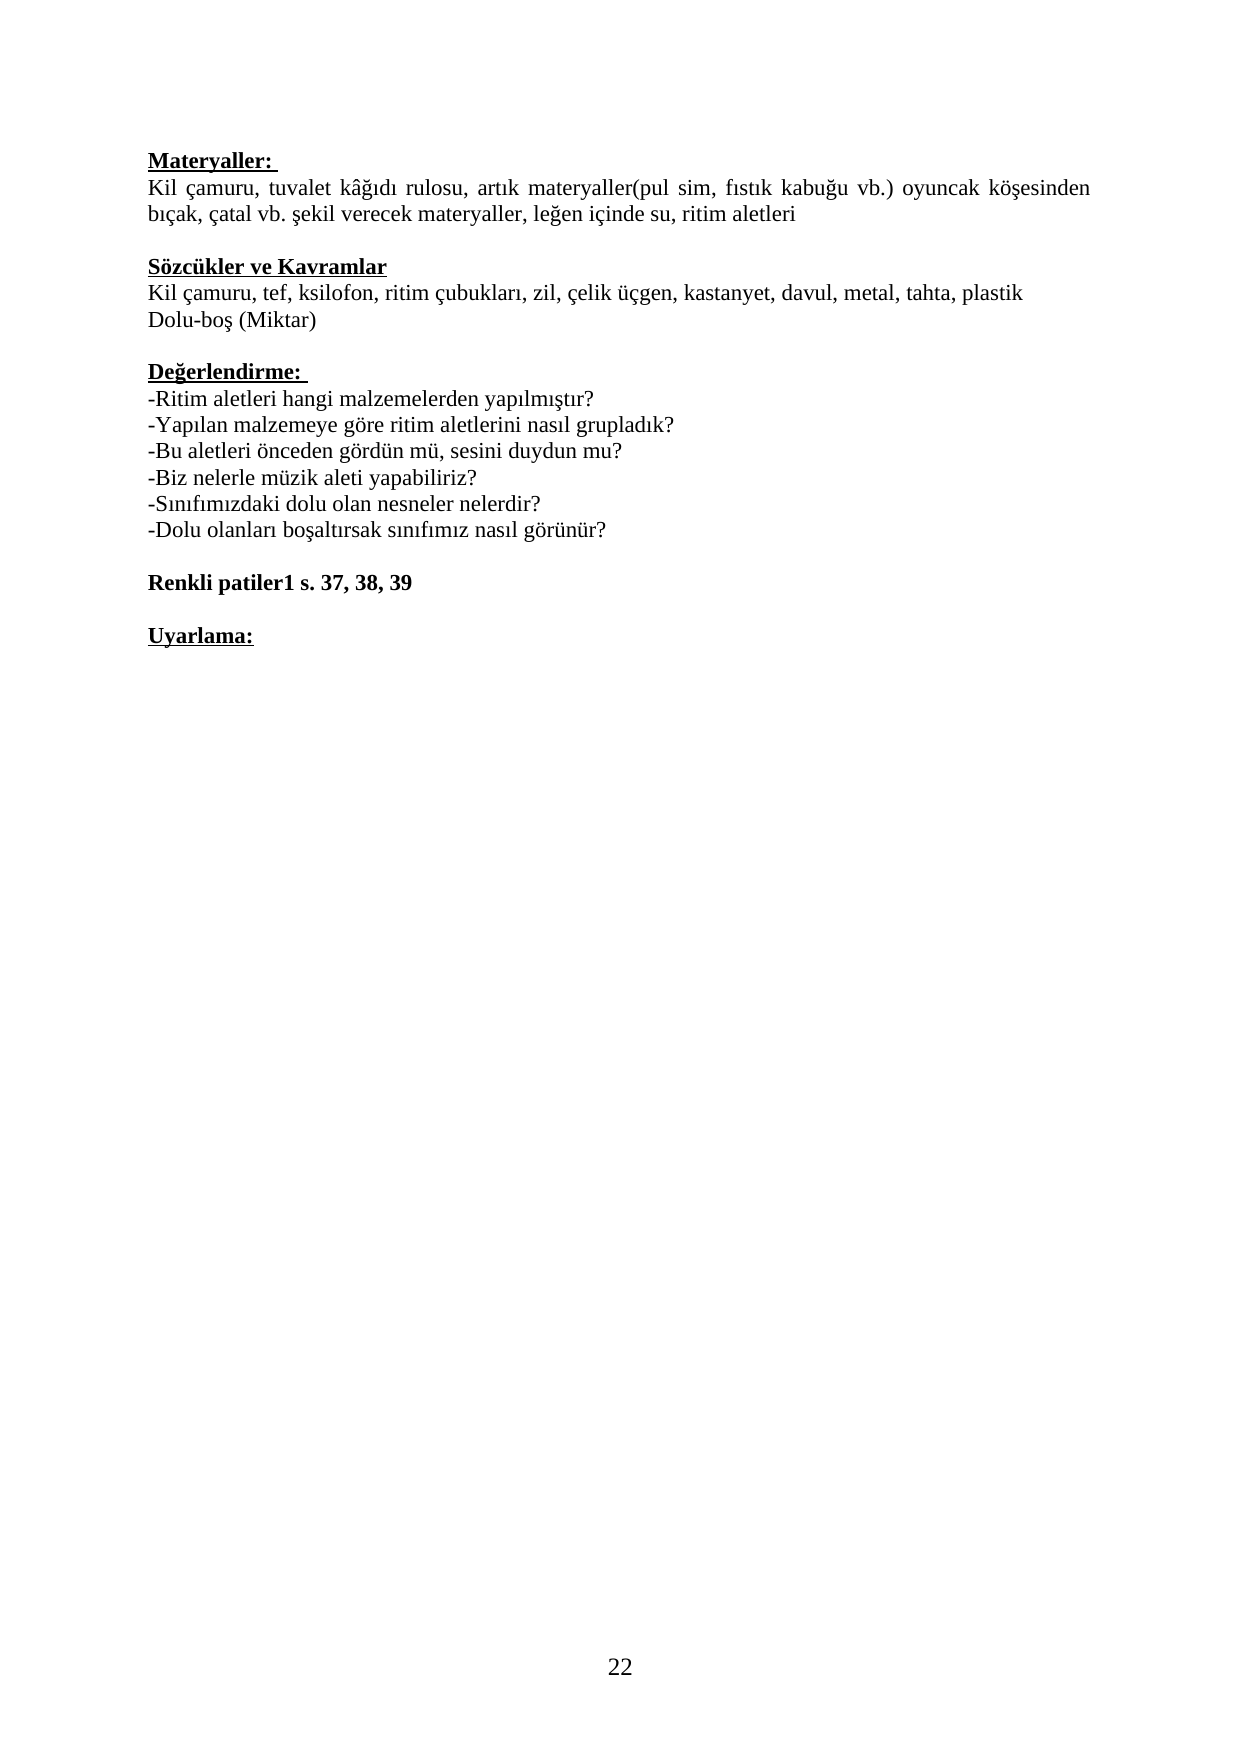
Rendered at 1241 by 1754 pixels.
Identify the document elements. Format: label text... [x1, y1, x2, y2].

text -Dolu olanları boşaltırsak sınıfımız nasıl görünür? [148, 517, 1093, 543]
text -Sınıfımızdaki dolu olan nesneler nelerdir? [148, 490, 1093, 517]
text Uyarlama: [148, 622, 1093, 648]
text Sözcükler ve Kavramlar [148, 253, 1093, 279]
text Materyaller: [148, 148, 1093, 174]
text -Yapılan malzemeye göre ritim aletlerini nasıl grupladık? [148, 411, 1093, 437]
text Renkli patiler1 s. 37, 38, 39 [148, 569, 1093, 596]
text -Bu aletleri önceden gördün mü, sesini duydun mu? [148, 437, 1093, 464]
text -Ritim aletleri hangi malzemelerden yapılmıştır? [148, 385, 1093, 411]
text Dolu-boş (Miktar) [148, 306, 1093, 332]
text Kil çamuru, tuvalet kâğıdı rulosu, artık materyaller(pul sim, fıstık kabuğu vb.) oyuncak köşesinden bıçak, çatal vb. şekil verecek materyaller, leğen içinde su, ritim aletleri [148, 174, 1093, 227]
text -Biz nelerle müzik aleti yapabiliriz? [148, 464, 1093, 490]
text Değerlendirme: [148, 358, 1093, 385]
text Kil çamuru, tef, ksilofon, ritim çubukları, zil, çelik üçgen, kastanyet, davul, metal, tahta, plastik [148, 279, 1093, 306]
